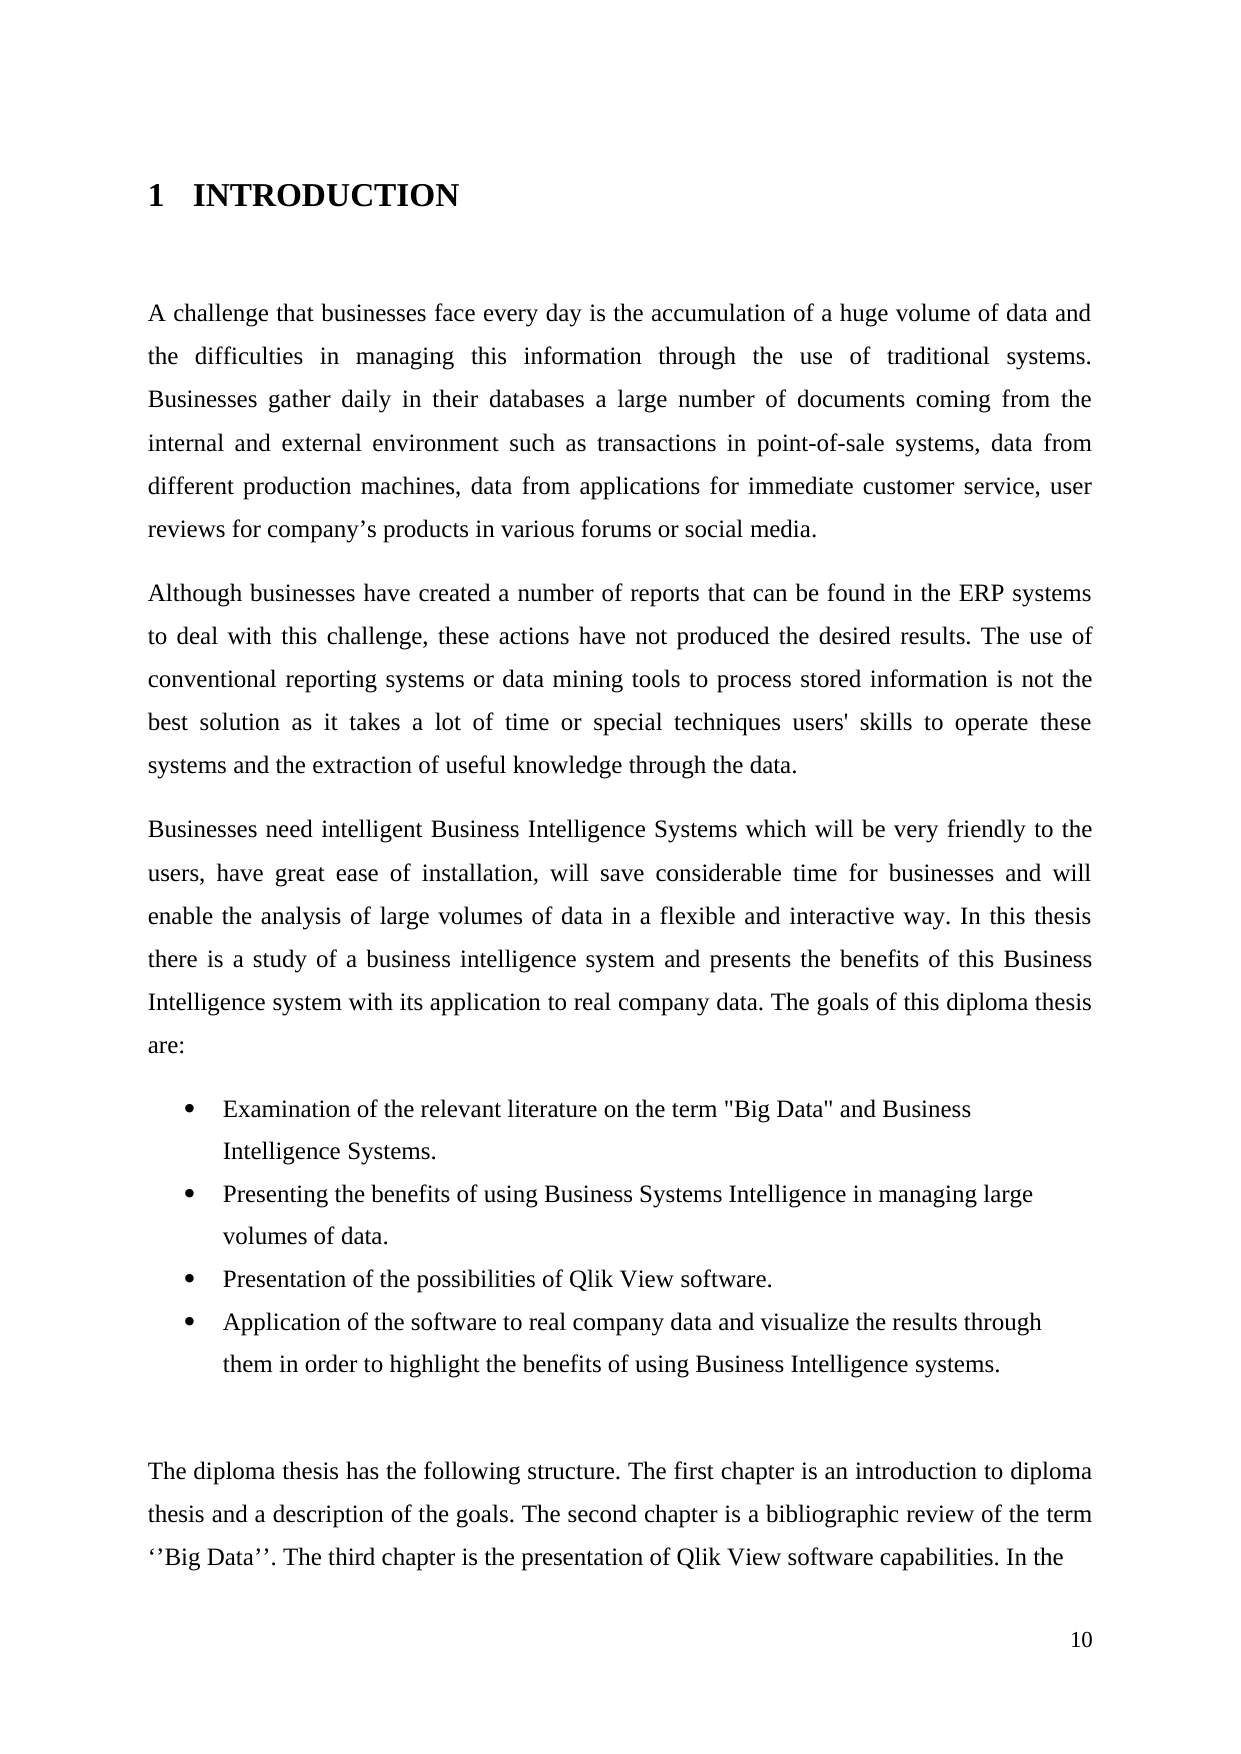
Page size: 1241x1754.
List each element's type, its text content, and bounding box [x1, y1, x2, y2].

text The diploma thesis has the following structure. The first chapter is an introduction to diploma thesis and a description of the goals. The second chapter is a bibliographic review of the term ‘’Big Data’’. The third chapter is the presentation of Qlik View software capabilities. In the [148, 1456, 1093, 1571]
subtitle INTRODUCTION [148, 175, 1223, 213]
text A challenge that businesses face every day is the accumulation of a huge volume of data and the difficulties in managing this information through the use of traditional systems. Businesses gather daily in their databases a large number of documents coming from the internal and external environment such as transactions in point-of-sale systems, data from different production machines, data from applications for immediate customer service, user reviews for company’s products in various forums or social media. [148, 298, 1093, 543]
list Examination of the relevant literature on the term "Big Data" and Business Intelligence Systems. [185, 1094, 1093, 1165]
list Application of the software to real company data and visualize the results through them in order to highlight the benefits of using Business Intelligence systems. [185, 1307, 1092, 1378]
list Presenting the benefits of using Business Systems Intelligence in managing large volumes of data. [185, 1179, 1093, 1249]
text Although businesses have created a number of reports that can be found in the ERP systems to deal with this challenge, these actions have not produced the desired results. The use of conventional reporting systems or data mining tools to process stored information is not the best solution as it takes a lot of time or special techniques users' skills to operate these systems and the extraction of useful knowledge through the data. [148, 578, 1093, 779]
list Presentation of the possibilities of Qlik View software. [185, 1264, 1223, 1293]
text Businesses need intelligent Business Intelligence Systems which will be very friendly to the users, have great ease of installation, will save considerable time for businesses and will enable the analysis of large volumes of data in a flexible and interactive way. In this thesis there is a study of a business intelligence system and presents the benefits of this Business Intelligence system with its application to real company data. The goals of this diploma thesis are: [148, 814, 1093, 1059]
